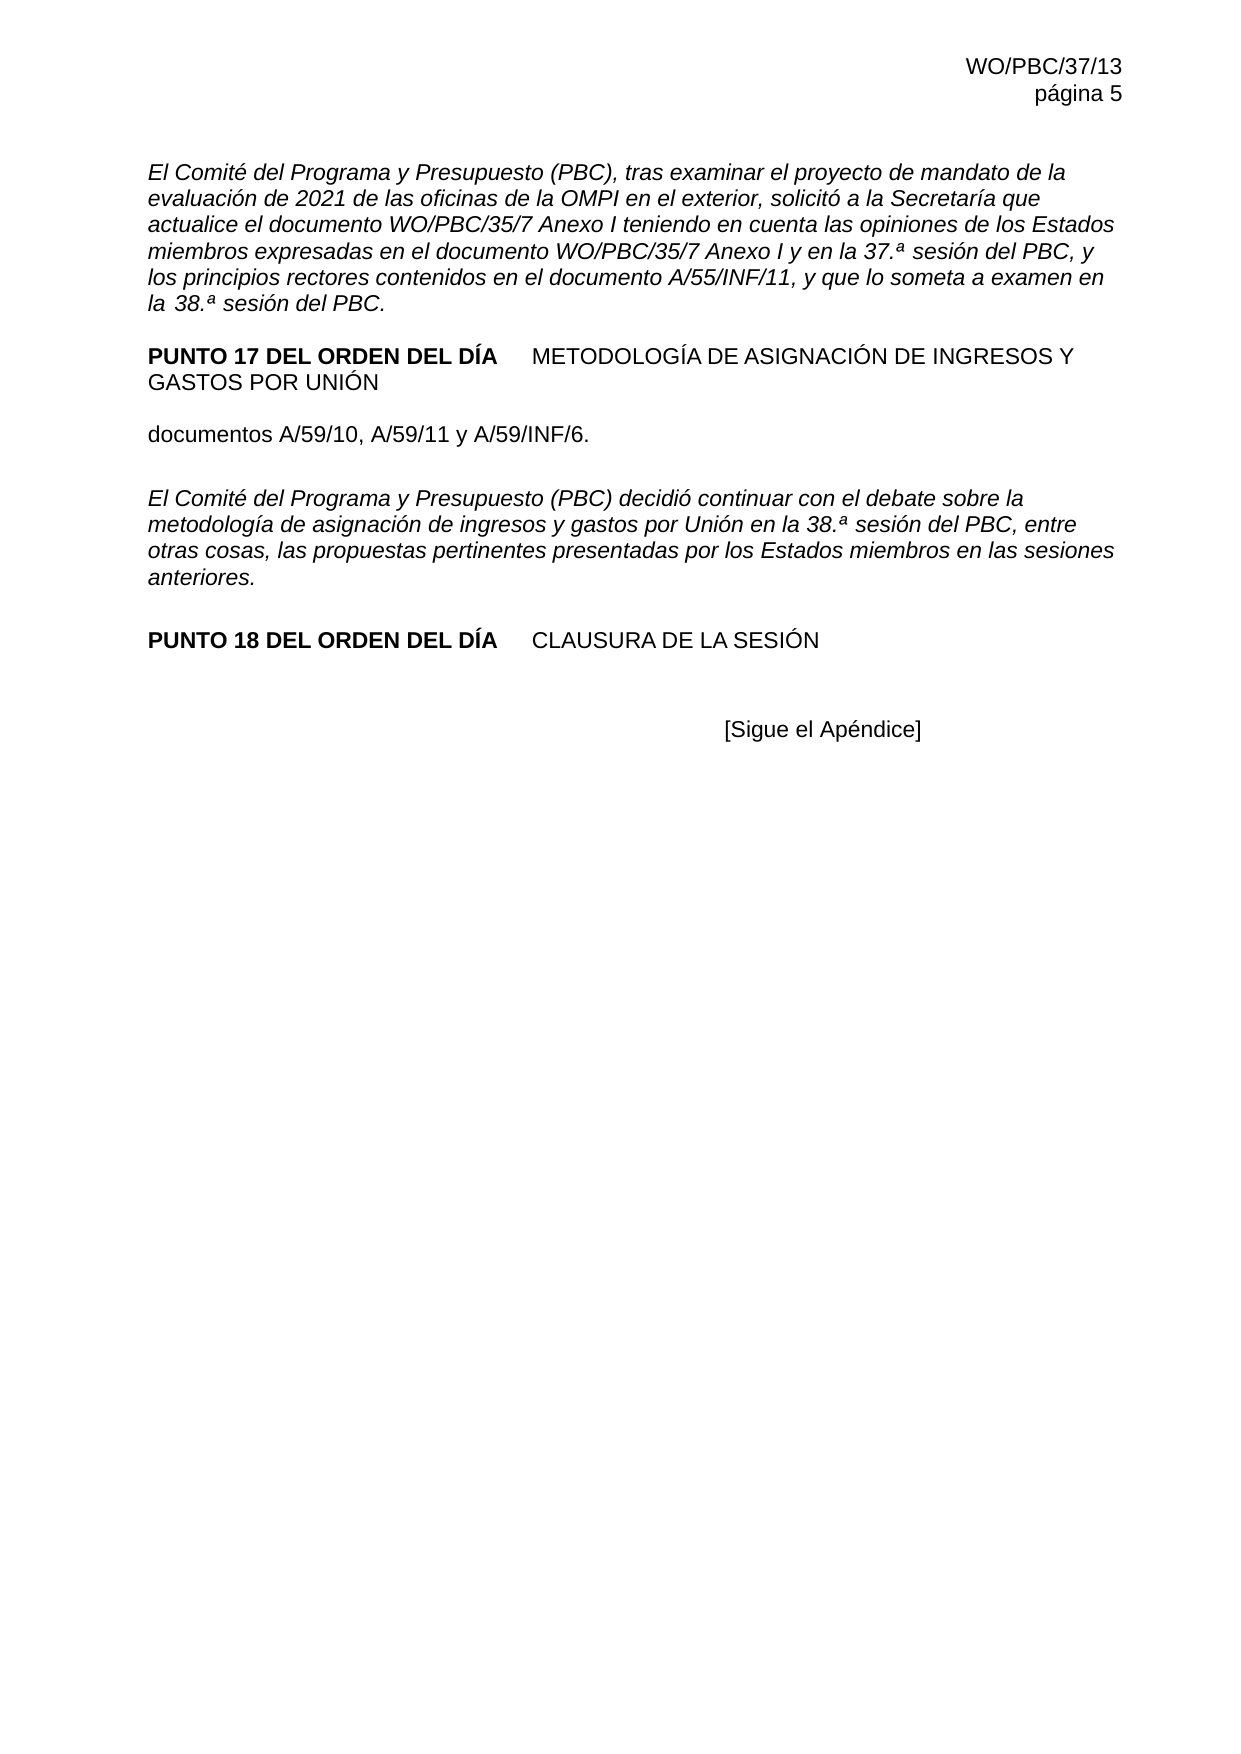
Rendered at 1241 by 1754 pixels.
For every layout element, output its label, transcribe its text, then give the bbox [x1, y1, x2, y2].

subtitle PUNTO 18 DEL ORDEN DEL DÍA Clausura de la sesión [148, 627, 1122, 654]
text documentos A/59/10, A/59/11 y A/59/INF/6. [148, 421, 1122, 447]
subtitle PUNTO 17 DEL ORDEN DEL DÍA Metodología de asignación de ingresos y gastos por Unión [148, 343, 1122, 396]
text [Sigue el Apéndice] [724, 716, 1122, 743]
text El Comité del Programa y Presupuesto (PBC), tras examinar el proyecto de mandato de la evaluación de 2021 de las oficinas de la OMPI en el exterior, solicitó a la Secretaría que actualice el documento WO/PBC/35/7 Anexo I teniendo en cuenta las opiniones de los Estados miembros expresadas en el documento WO/PBC/35/7 Anexo I y en la 37.ª sesión del PBC, y los principios rectores contenidos en el documento A/55/INF/11, y que lo someta a examen en la 38.ª sesión del PBC. [148, 158, 1122, 317]
text El Comité del Programa y Presupuesto (PBC) decidió continuar con el debate sobre la metodología de asignación de ingresos y gastos por Unión en la 38.ª sesión del PBC, entre otras cosas, las propuestas pertinentes presentadas por los Estados miembros en las sesiones anteriores. [148, 484, 1122, 590]
